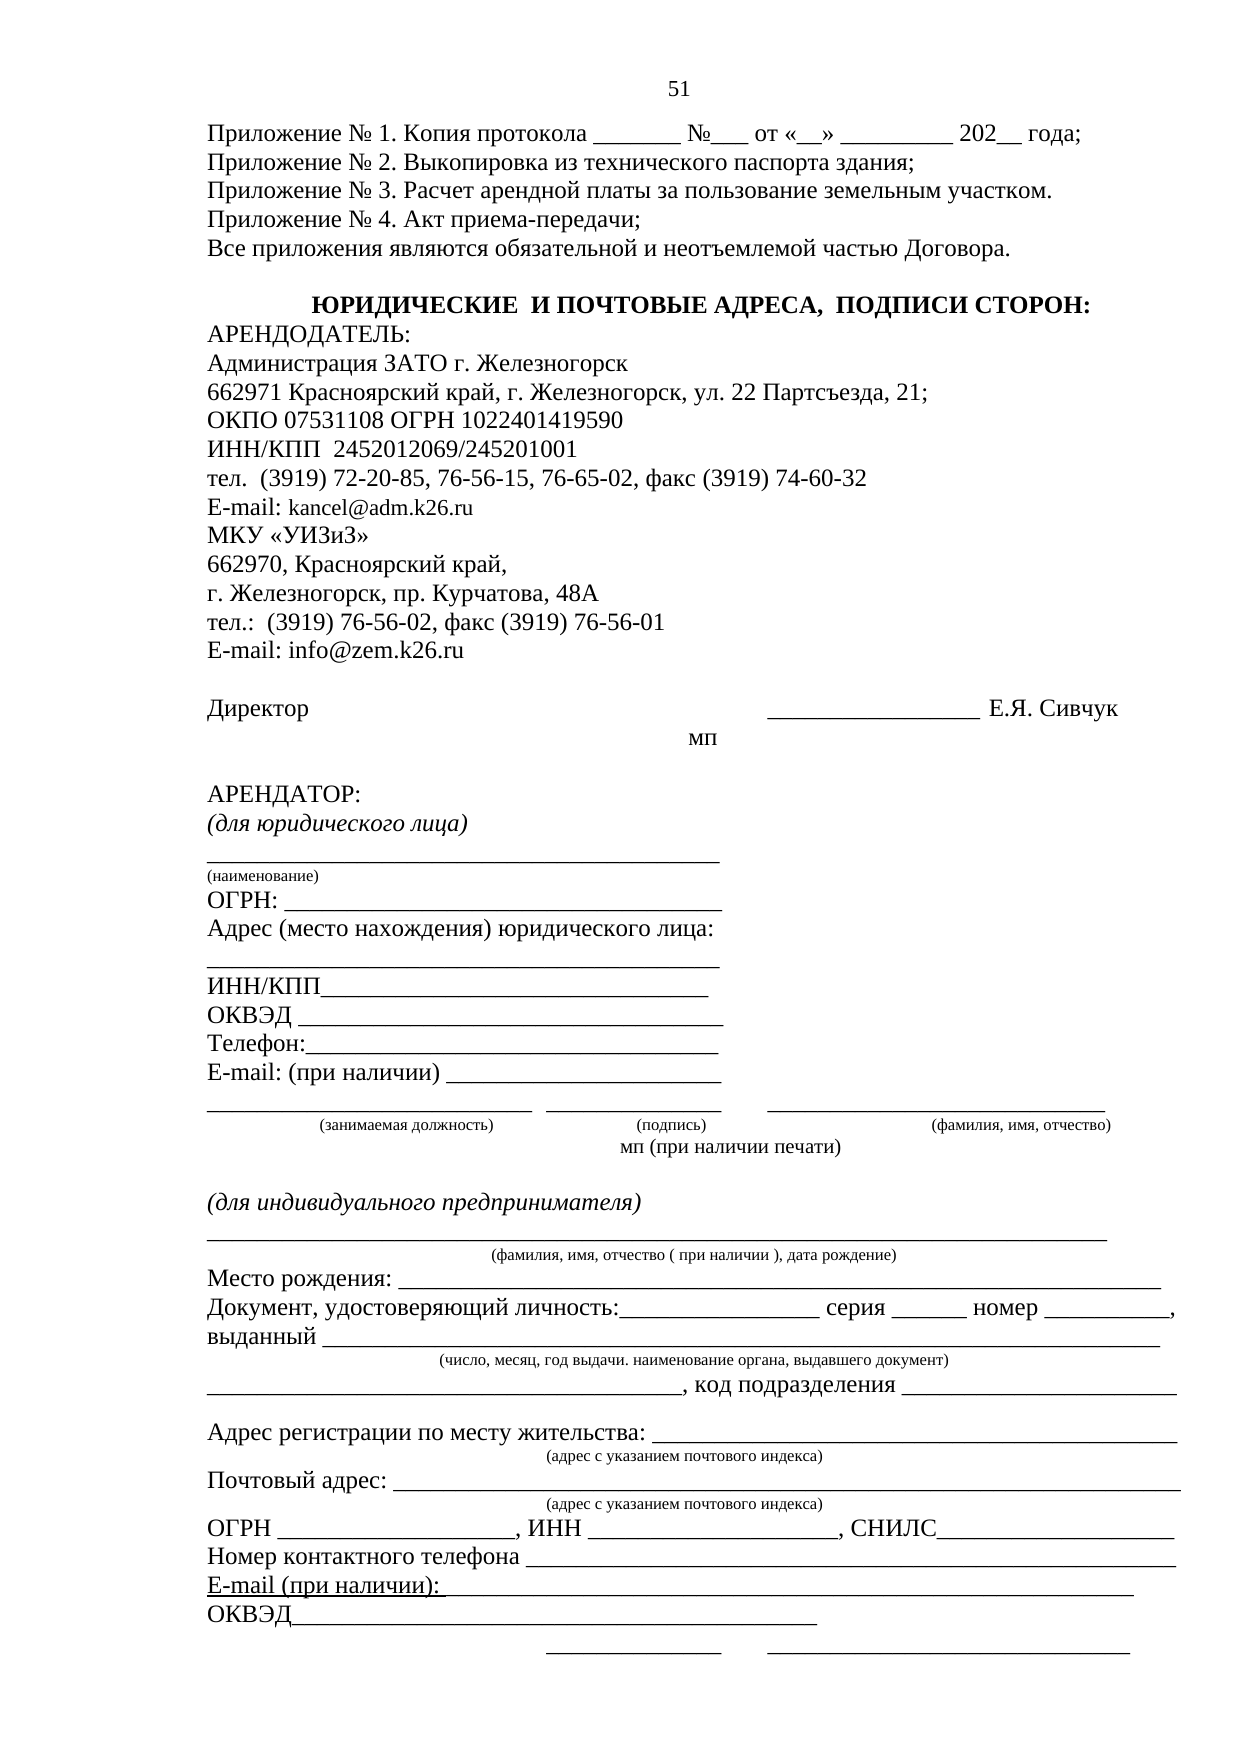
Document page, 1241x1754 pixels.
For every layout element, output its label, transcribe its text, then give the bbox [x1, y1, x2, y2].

text (для индивидуального предпринимателя) [177, 1187, 1181, 1216]
text ОКПО 07531108 ОГРН 1022401419590 [177, 406, 1181, 434]
text мп [177, 722, 1181, 751]
text E-mail (при наличии): _______________________________________________________ [177, 1570, 1181, 1599]
text Номер контактного телефона ____________________________________________________ [177, 1541, 1181, 1570]
text Адрес (место нахождения) юридического лица: [177, 913, 1181, 942]
text (фамилия, имя, отчество ( при наличии ), дата рождение) [177, 1244, 1181, 1263]
text выданный ___________________________________________________________________ [177, 1321, 1181, 1350]
text Приложение № 4. Акт приема-передачи; [177, 204, 1181, 233]
text ОГРН ___________________, ИНН ____________________, СНИЛС___________________ [177, 1513, 1181, 1541]
text ОКВЭД__________________________________________ [177, 1599, 1181, 1628]
text ИНН/КПП 2452012069/245201001 [177, 434, 1181, 463]
text _________________________________________ [177, 942, 1181, 971]
text ЮРИДИЧЕСКИЕ И ПОЧТОВЫЕ АДРЕСА, ПОДПИСИ СТОРОН: [177, 291, 1181, 319]
text г. Железногорск, пр. Курчатова, 48А [177, 578, 1181, 607]
text E-mail: info@zem.k26.ru [177, 636, 1181, 664]
text (для юридического лица) [177, 808, 1181, 837]
text E-mail: (при наличии) ______________________ [177, 1057, 1181, 1086]
text _________________________________________ [177, 837, 1181, 866]
text ИНН/КПП_______________________________ [177, 971, 1181, 1000]
text тел. (3919) 72-20-85, 76-56-15, 76-65-02, факс (3919) 74-60-32 [177, 463, 1181, 492]
text Почтовый адрес: _______________________________________________________________ [177, 1465, 1181, 1493]
text АРЕНДОДАТЕЛЬ: [177, 319, 1181, 348]
text Приложение № 3. Расчет арендной платы за пользование земельным участком. [177, 176, 1181, 204]
text ОГРН: ___________________________________ [177, 885, 1181, 913]
text (адрес с указанием почтового индекса) [177, 1446, 1181, 1465]
text ______________________________________, код подразделения ______________________ [177, 1369, 1181, 1398]
text 662970, Красноярский край, [177, 549, 1181, 578]
text АРЕНДАТОР: [177, 779, 1181, 808]
text Директор _________________ Е.Я. Сивчук [177, 693, 1181, 722]
text ______________ _____________________________ [177, 1628, 1181, 1656]
text Администрация ЗАТО г. Железногорск [177, 348, 1181, 377]
text (число, месяц, год выдачи. наименование органа, выдавшего документ) [177, 1350, 1181, 1369]
text __________________________ ______________ ___________________________ [177, 1086, 1181, 1115]
text Приложение № 1. Копия протокола _______ №___ от «__» _________ 202__ года; [177, 118, 1181, 147]
text мп (при наличии печати) [177, 1134, 1181, 1158]
text ________________________________________________________________________ [177, 1216, 1181, 1244]
text МКУ «УИЗиЗ» [177, 521, 1181, 549]
text Все приложения являются обязательной и неотъемлемой частью Договора. [177, 233, 1181, 262]
text (занимаемая должность) (подпись) (фамилия, имя, отчество) [177, 1115, 1181, 1134]
text Приложение № 2. Выкопировка из технического паспорта здания; [177, 147, 1181, 176]
text ОКВЭД __________________________________ [177, 1000, 1181, 1028]
text (адрес с указанием почтового индекса) [177, 1493, 1181, 1513]
text Адрес регистрации по месту жительства: __________________________________________ [177, 1417, 1181, 1446]
text Документ, удостоверяющий личность:________________ серия ______ номер __________, [177, 1292, 1181, 1321]
text (наименование) [177, 866, 1181, 885]
text Телефон:_________________________________ [177, 1028, 1181, 1057]
text E-mail: kancel@adm.k26.ru [177, 492, 1181, 521]
text 662971 Красноярский край, г. Железногорск, ул. 22 Партсъезда, 21; [177, 377, 1181, 406]
text тел.: (3919) 76-56-02, факс (3919) 76-56-01 [177, 607, 1181, 636]
text Место рождения: _____________________________________________________________ [177, 1263, 1181, 1292]
